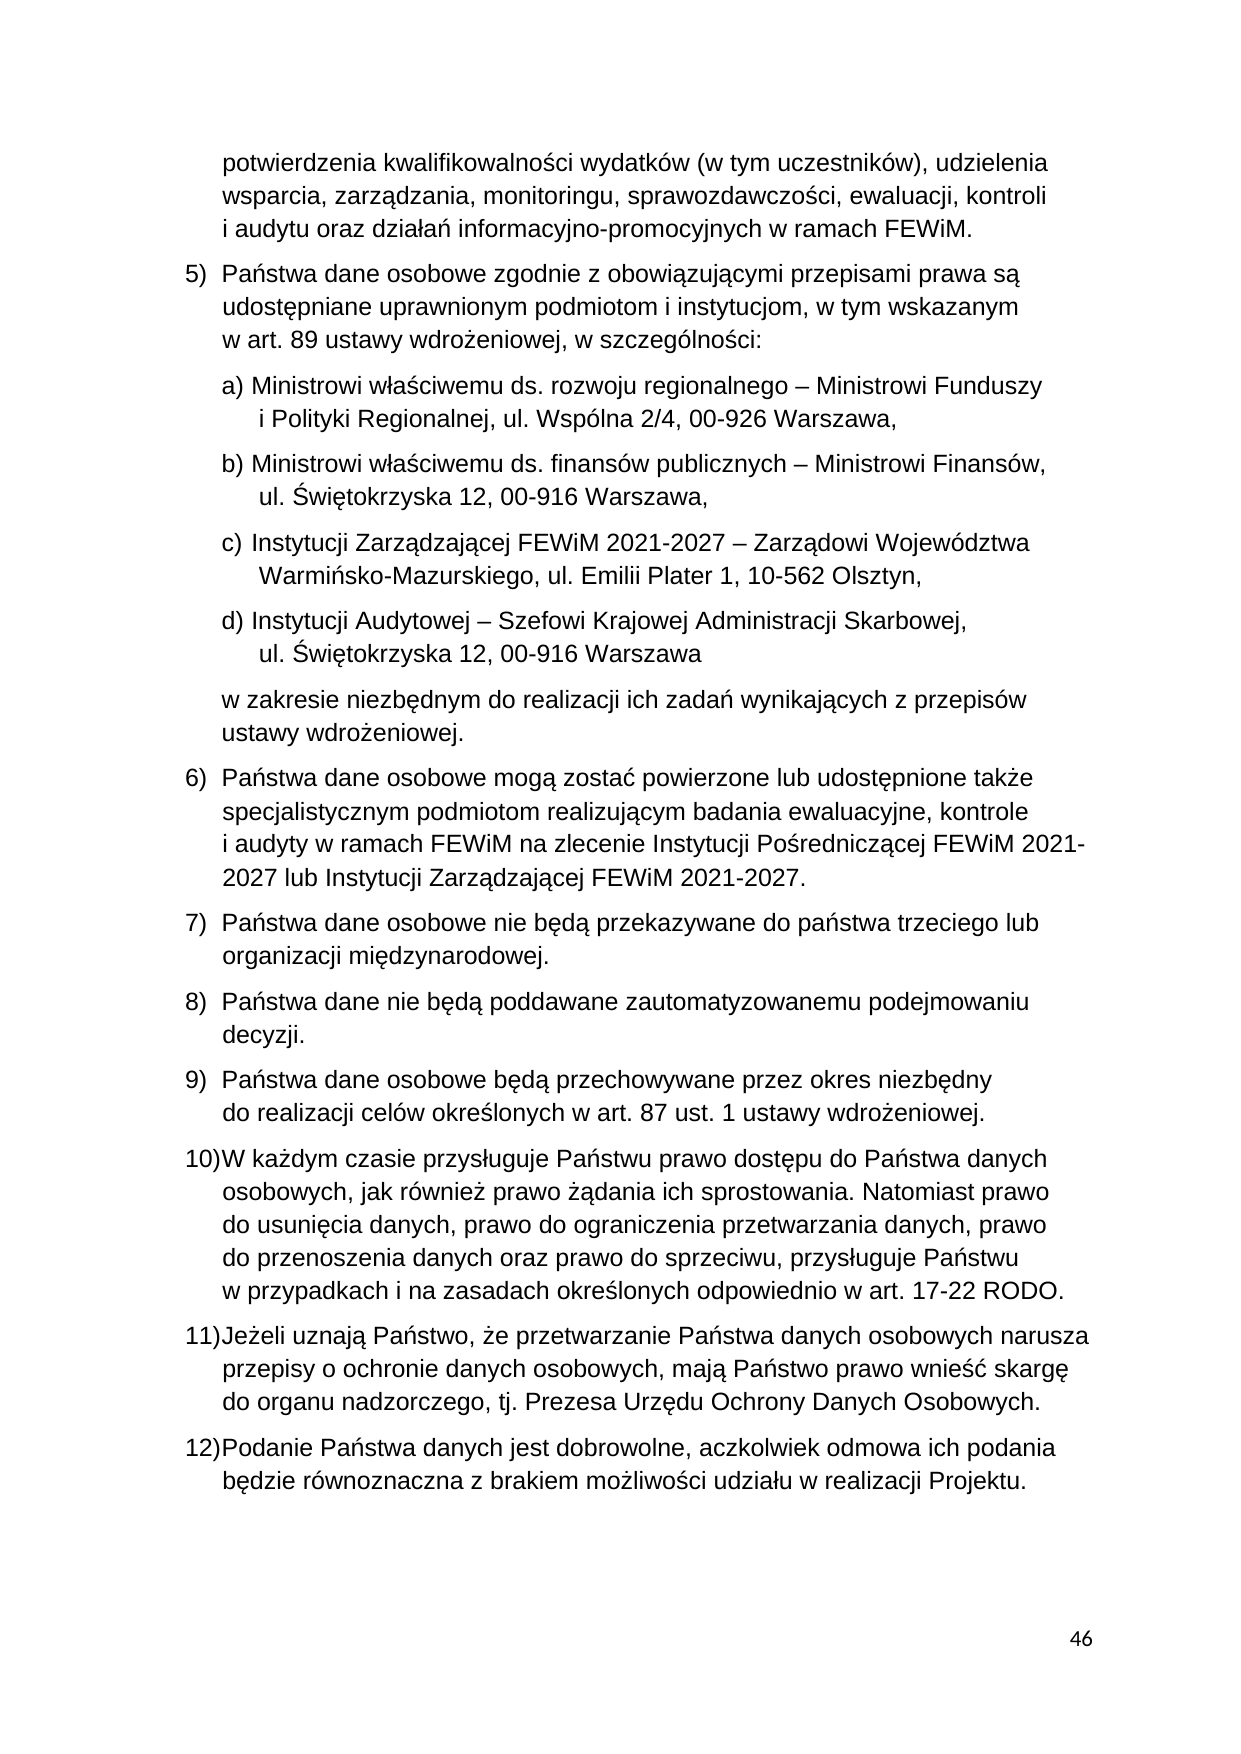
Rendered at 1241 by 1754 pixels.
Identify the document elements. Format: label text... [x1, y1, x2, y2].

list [185, 148, 1093, 242]
list Ministrowi właściwemu ds. finansów publicznych – Ministrowi Finansów, ul. Świętokrzyska 12, 00-916 Warszawa, [221, 449, 1093, 511]
list Państwa dane osobowe mogą zostać powierzone lub udostępnione także specjalistycznym podmiotom realizującym badania ewaluacyjne, kontrole i audyty w ramach FEWiM na zlecenie Instytucji Pośredniczącej FEWiM 2021-2027 lub Instytucji Zarządzającej FEWiM 2021-2027. [185, 763, 1093, 891]
list Ministrowi właściwemu ds. rozwoju regionalnego – Ministrowi Funduszy i Polityki Regionalnej, ul. Wspólna 2/4, 00-926 Warszawa, [221, 371, 1093, 432]
list Państwa dane osobowe nie będą przekazywane do państwa trzeciego lub organizacji międzynarodowej. [185, 908, 1093, 970]
list Państwa dane osobowe będą przechowywane przez okres niezbędny do realizacji celów określonych w art. 87 ust. 1 ustawy wdrożeniowej. [185, 1065, 1093, 1127]
list Instytucji Zarządzającej FEWiM 2021-2027 – Zarządowi Województwa Warmińsko-Mazurskiego, ul. Emilii Plater 1, 10-562 Olsztyn, [221, 528, 1093, 589]
list Państwa dane osobowe zgodnie z obowiązującymi przepisami prawa są udostępniane uprawnionym podmiotom i instytucjom, w tym wskazanym w art. 89 ustawy wdrożeniowej, w szczególności: [185, 259, 1093, 354]
list W każdym czasie przysługuje Państwu prawo dostępu do Państwa danych osobowych, jak również prawo żądania ich sprostowania. Natomiast prawo do usunięcia danych, prawo do ograniczenia przetwarzania danych, prawo do przenoszenia danych oraz prawo do sprzeciwu, przysługuje Państwu w przypadkach i na zasadach określonych odpowiednio w art. 17-22 RODO. [185, 1144, 1093, 1304]
list Instytucji Audytowej – Szefowi Krajowej Administracji Skarbowej, ul. Świętokrzyska 12, 00-916 Warszawa [221, 606, 1093, 668]
list Państwa dane nie będą poddawane zautomatyzowanemu podejmowaniu decyzji. [185, 987, 1093, 1048]
list Jeżeli uznają Państwo, że przetwarzanie Państwa danych osobowych narusza przepisy o ochronie danych osobowych, mają Państwo prawo wnieść skargę do organu nadzorczego, tj. Prezesa Urzędu Ochrony Danych Osobowych. [185, 1321, 1093, 1416]
text w zakresie niezbędnym do realizacji ich zadań wynikających z przepisów ustawy wdrożeniowej. [221, 685, 1093, 747]
list Podanie Państwa danych jest dobrowolne, aczkolwiek odmowa ich podania będzie równoznaczna z brakiem możliwości udziału w realizacji Projektu. [185, 1433, 1093, 1494]
